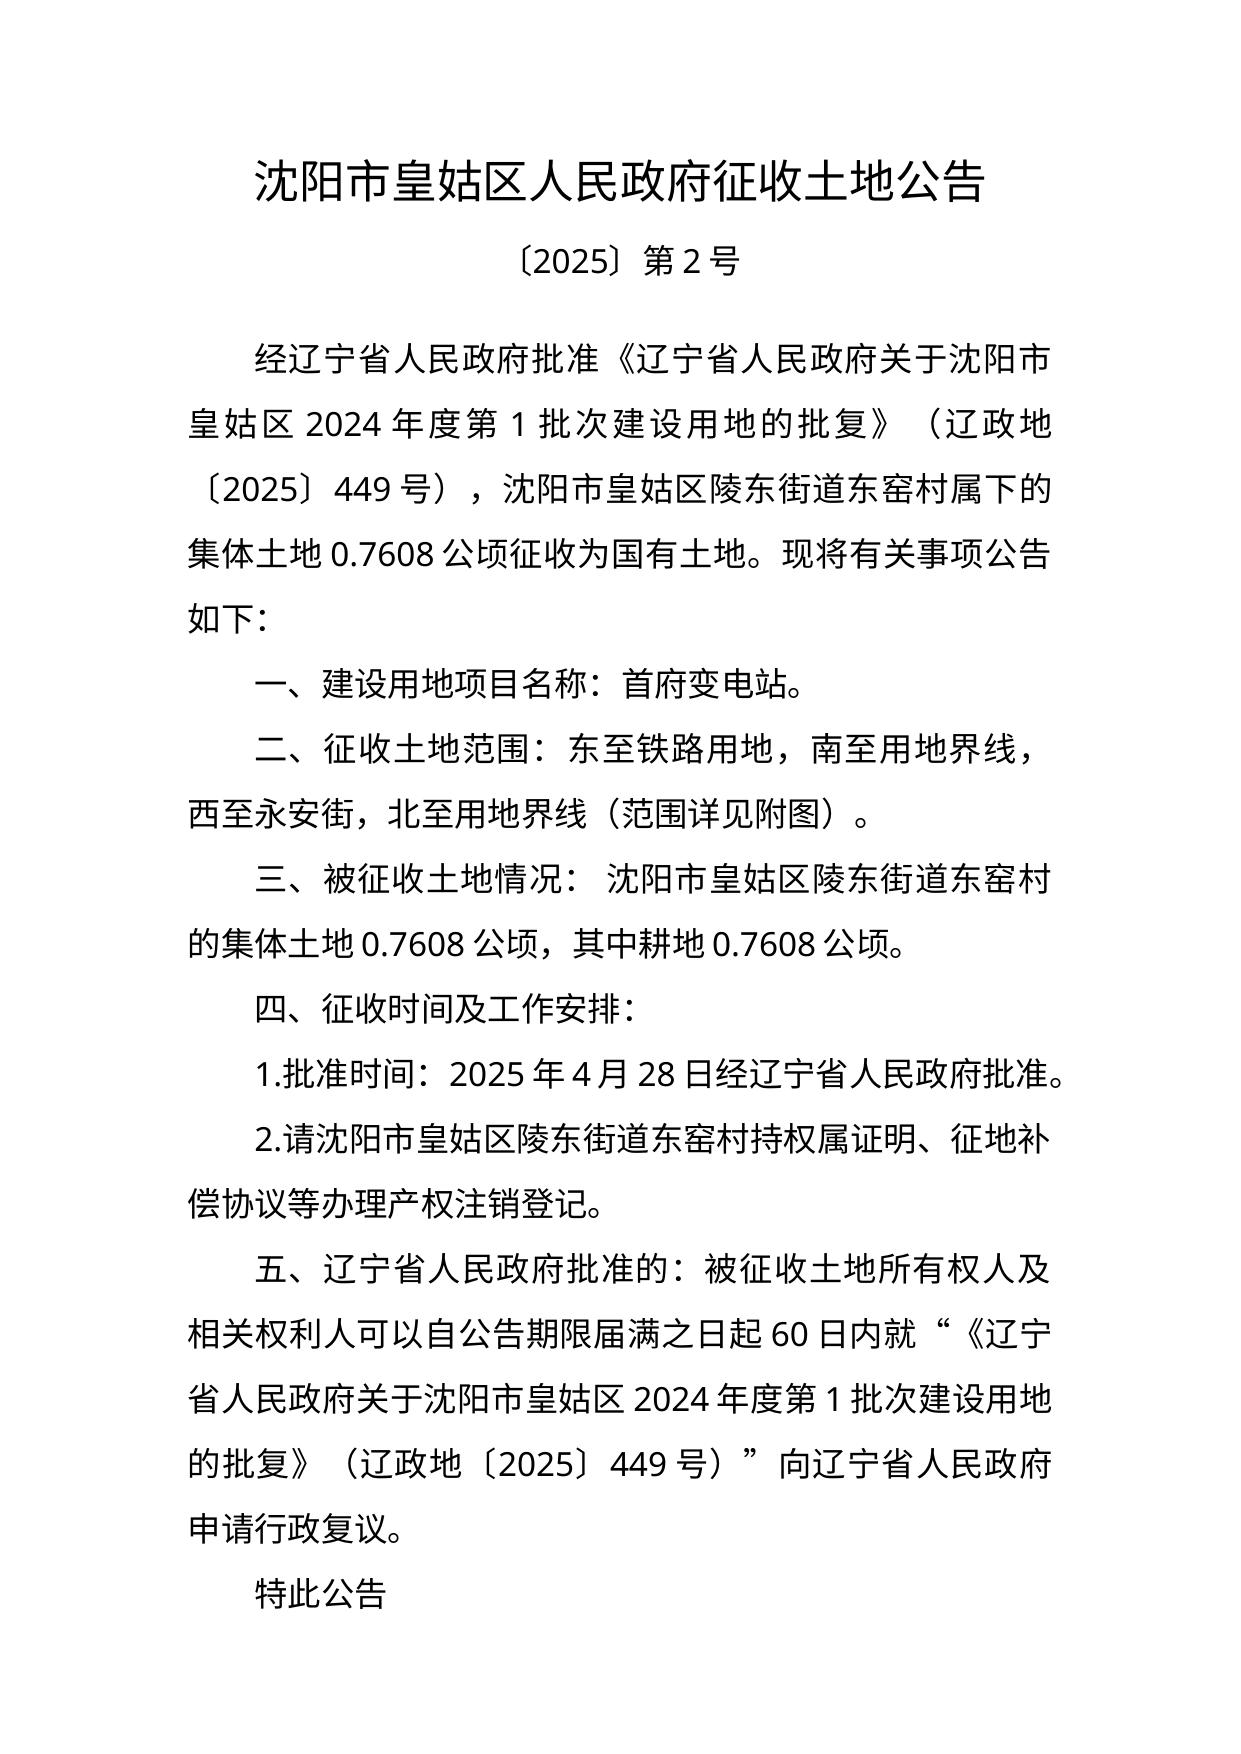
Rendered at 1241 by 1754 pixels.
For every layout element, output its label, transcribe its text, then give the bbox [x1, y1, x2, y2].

text 特此公告 [187, 1559, 1053, 1624]
text 2.请沈阳市皇姑区陵东街道东窑村持权属证明、征地补偿协议等办理产权注销登记。 [187, 1104, 1053, 1234]
text 一、建设用地项目名称：首府变电站。 [187, 649, 1053, 714]
text 〔2025〕第2号 [187, 227, 1053, 292]
text 三、被征收土地情况： 沈阳市皇姑区陵东街道东窑村的集体土地0.7608公顷，其中耕地0.7608公顷。 [187, 844, 1053, 974]
text 经辽宁省人民政府批准《辽宁省人民政府关于沈阳市皇姑区2024年度第1批次建设用地的批复》（辽政地〔2025〕449号），沈阳市皇姑区陵东街道东窑村属下的集体土地0.7608公顷征收为国有土地。现将有关事项公告如下： [187, 324, 1053, 649]
text 沈阳市皇姑区人民政府征收土地公告 [187, 129, 1053, 227]
text 五、辽宁省人民政府批准的：被征收土地所有权人及相关权利人可以自公告期限届满之日起60日内就“《辽宁省人民政府关于沈阳市皇姑区2024年度第1批次建设用地的批复》（辽政地〔2025〕449号）”向辽宁省人民政府申请行政复议。 [187, 1234, 1053, 1559]
text 二、征收土地范围：东至铁路用地，南至用地界线，西至永安街，北至用地界线（范围详见附图）。 [187, 714, 1053, 844]
text 四、征收时间及工作安排： [187, 974, 1053, 1039]
text 1.批准时间：2025年4月28日经辽宁省人民政府批准。 [187, 1039, 1053, 1104]
